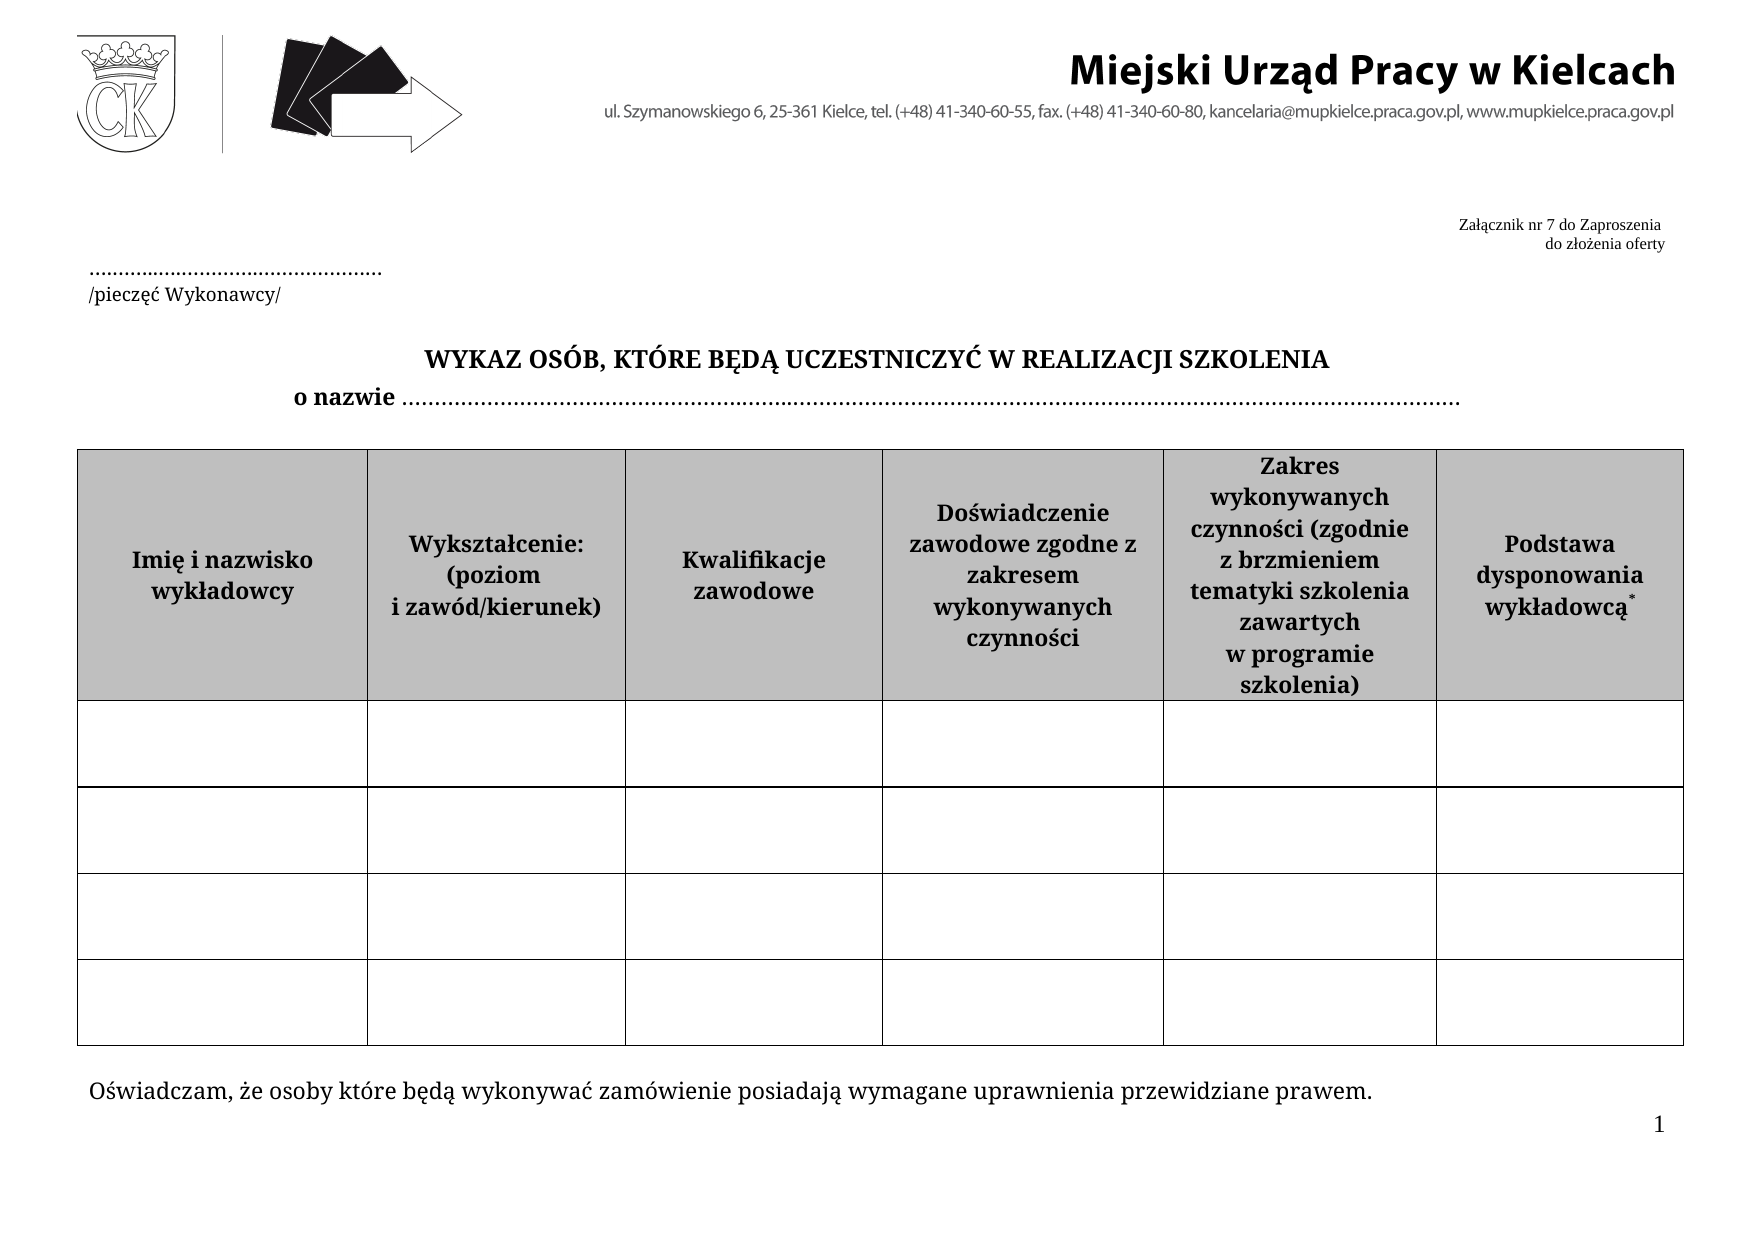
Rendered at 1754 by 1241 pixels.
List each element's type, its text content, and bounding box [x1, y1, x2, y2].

table_cell [368, 701, 625, 786]
text /pieczęć Wykonawcy/ [89, 282, 1665, 307]
table_header Wykształcenie: (poziom i zawód/kierunek) [368, 450, 625, 700]
table_header Imię i nazwisko wykładowcy [78, 450, 367, 700]
table_cell [1437, 788, 1683, 873]
table_cell [883, 701, 1163, 786]
table_cell [626, 874, 882, 959]
table_cell [1437, 874, 1683, 959]
table_cell [1437, 960, 1683, 1045]
table_cell [78, 788, 367, 873]
table_cell [368, 788, 625, 873]
table_cell [1437, 701, 1683, 786]
text Załącznik nr 7 do Zaproszenia do złożenia oferty [89, 215, 1665, 253]
table_cell [78, 960, 367, 1045]
table_cell [368, 874, 625, 959]
table_cell [883, 788, 1163, 873]
table_cell [883, 960, 1163, 1045]
table_header Podstawa dysponowania wykładowcą* [1437, 450, 1683, 700]
table_cell [626, 788, 882, 873]
table_header Kwalifikacje zawodowe [626, 450, 882, 700]
text ….……..….………….………………… [89, 253, 1665, 282]
text WYKAZ OSÓB, KTÓRE BĘDĄ UCZESTNICZYĆ W REALIZACJI SZKOLENIA [89, 341, 1665, 375]
table_cell [368, 960, 625, 1045]
picture [75, 35, 1676, 167]
table_cell [883, 874, 1163, 959]
table_header Zakres wykonywanych czynności (zgodnie z brzmieniem tematyki szkolenia zawartych w programie szkolenia) [1164, 450, 1436, 700]
table_cell [626, 960, 882, 1045]
table_cell [78, 874, 367, 959]
table_cell [1164, 701, 1436, 786]
table_cell [1164, 960, 1436, 1045]
text o nazwie …………………………………………….……..………………………………………………………………………………………… [89, 380, 1665, 412]
table_cell [1164, 788, 1436, 873]
table_header Doświadczenie zawodowe zgodne z zakresem wykonywanych czynności [883, 450, 1163, 700]
table_cell [1164, 874, 1436, 959]
text Oświadczam, że osoby które będą wykonywać zamówienie posiadają wymagane uprawnienia przewidziane prawem. [89, 1075, 1665, 1106]
table_cell [626, 701, 882, 786]
table_cell [78, 701, 367, 786]
